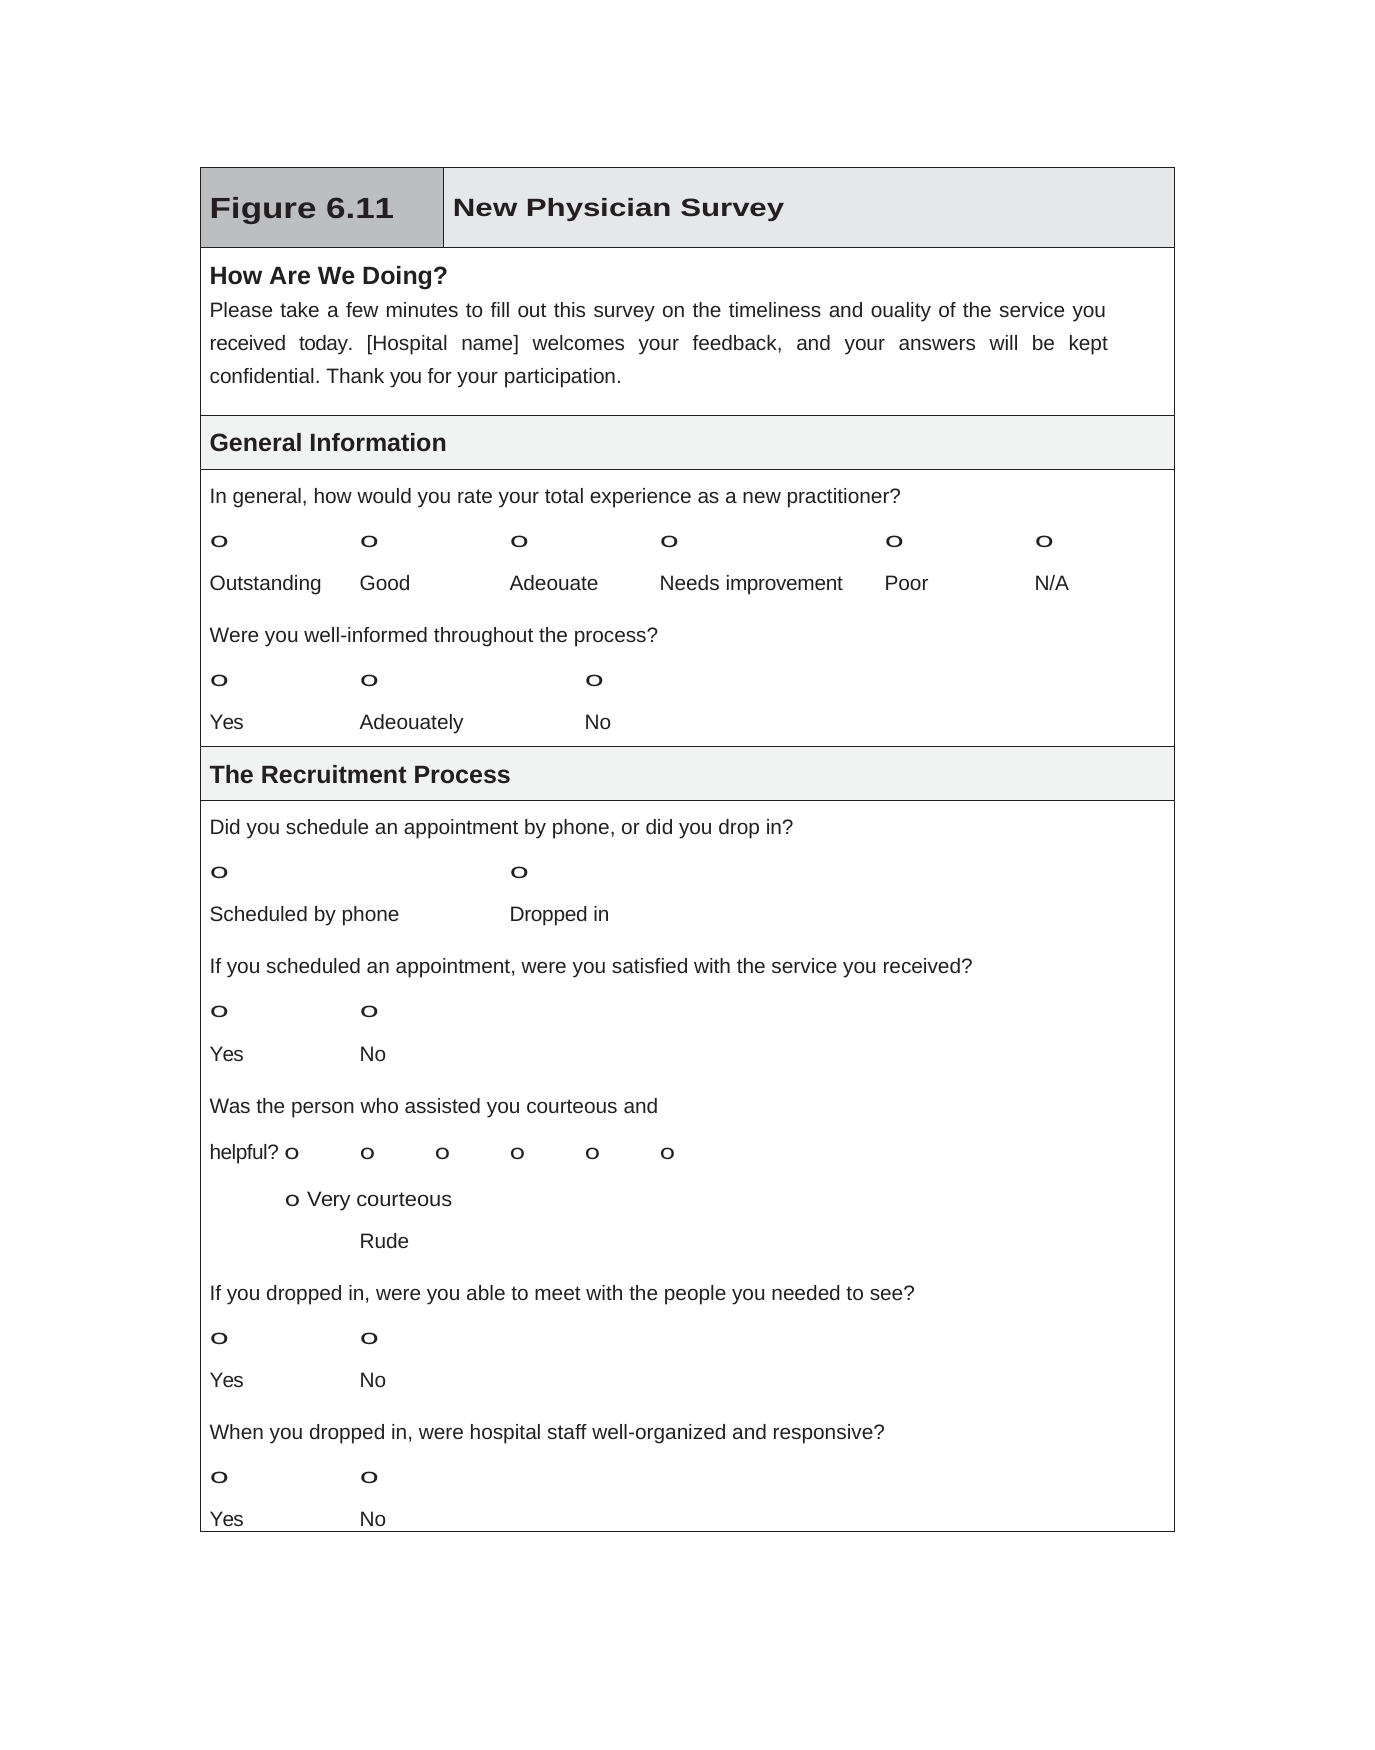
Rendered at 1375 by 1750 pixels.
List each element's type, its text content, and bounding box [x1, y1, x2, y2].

table_header New Physician Survey [444, 168, 1174, 247]
table_cell Did you schedule an appointment by phone, or did you drop in? o o Scheduled by phone Dropped in If you scheduled an appointment, were you satisfied with the service you received? o o Yes No Was the person who assisted you courteous and helpful? o o o o o o o Very courteous Rude If you dropped in, were you able to meet with the people you needed to see? o o Yes No When you dropped in, were hospital staff well-organized and responsive? o o Yes No [201, 801, 1174, 1531]
table_cell General Information [201, 416, 1174, 469]
table_cell The Recruitment Process [201, 747, 1174, 800]
table_header Figure 6.11 [201, 168, 443, 247]
table_cell In general, how would you rate your total experience as a new practitioner? o o o o o o Outstanding Good Adeouate Needs improvement Poor N/A Were you well-informed throughout the process? o o o Yes Adeouately No [201, 470, 1174, 746]
table_cell How Are We Doing? Please take a few minutes to fill out this survey on the timeliness and ouality of the service you received today. [Hospital name] welcomes your feedback, and your answers will be kept confidential. Thank you for your participation. [201, 248, 1174, 415]
